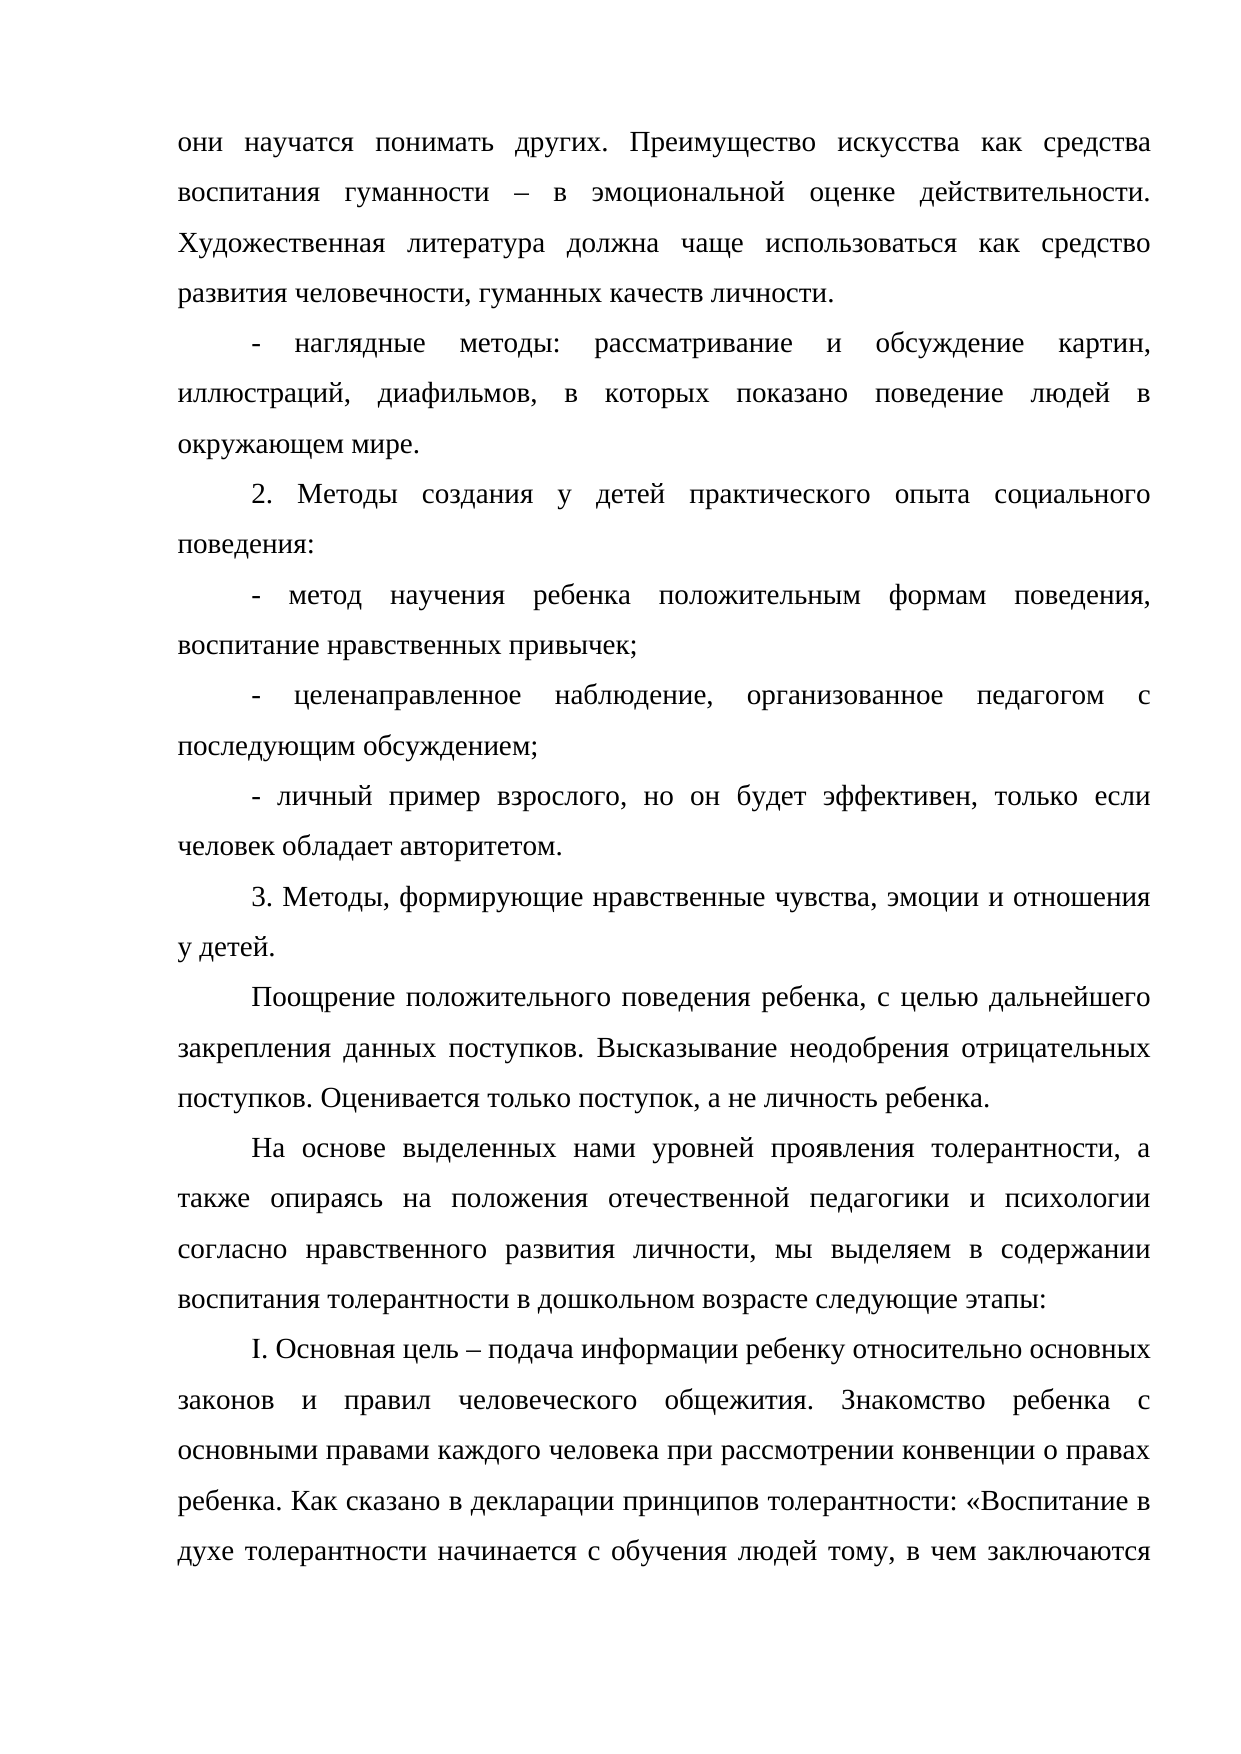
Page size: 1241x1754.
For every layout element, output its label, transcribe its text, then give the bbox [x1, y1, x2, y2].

text - личный пример взрослого, но он будет эффективен, только если человек обладает авторитетом. [177, 778, 1152, 862]
text 2. Методы создания у детей практического опыта социального поведения: [177, 476, 1152, 560]
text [177, 1332, 1152, 1566]
text - целенаправленное наблюдение, организованное педагогом с последующим обсуждением; [177, 677, 1152, 761]
text Поощрение положительного поведения ребенка, с целью дальнейшего закрепления данных поступков. Высказывание неодобрения отрицательных поступков. Оценивается только поступок, а не личность ребенка. [177, 979, 1152, 1113]
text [177, 124, 1152, 308]
text - метод научения ребенка положительным формам поведения, воспитание нравственных привычек; [177, 577, 1152, 661]
text 3. Методы, формирующие нравственные чувства, эмоции и отношения у детей. [177, 879, 1152, 963]
text - наглядные методы: рассматривание и обсуждение картин, иллюстраций, диафильмов, в которых показано поведение людей в окружающем мире. [177, 325, 1152, 459]
text На основе выделенных нами уровней проявления толерантности, а также опираясь на положения отечественной педагогики и психологии согласно нравственного развития личности, мы выделяем в содержании воспитания толерантности в дошкольном возрасте следующие этапы: [177, 1130, 1152, 1315]
